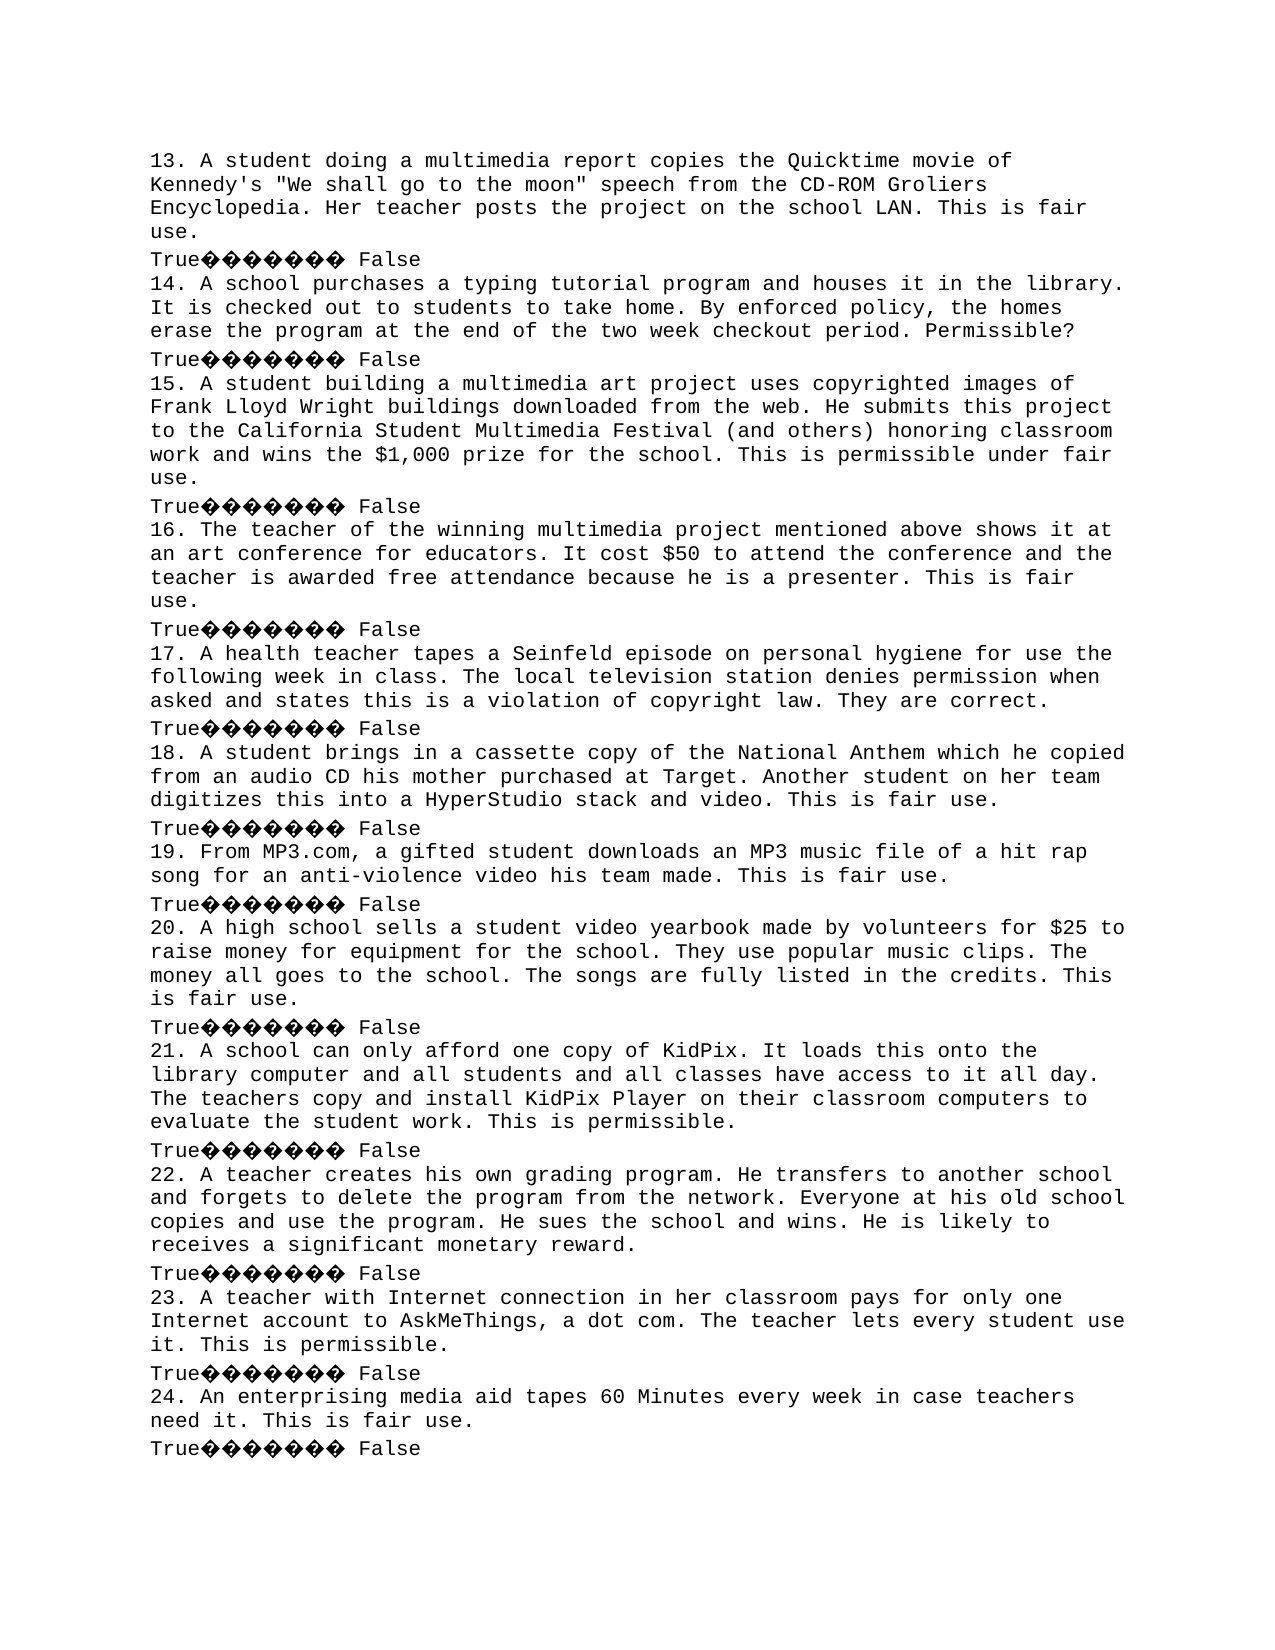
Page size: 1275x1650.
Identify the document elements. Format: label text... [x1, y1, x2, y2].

text 16. The teacher of the winning multimedia project mentioned above shows it at an art conference for educators. It cost $50 to attend the conference and the teacher is awarded free attendance because he is a presenter. This is fair use. [150, 519, 1125, 614]
text True������� False [150, 889, 1125, 917]
text True������� False [150, 1258, 1125, 1287]
text 13. A student doing a multimedia report copies the Quicktime movie of Kennedy's "We shall go to the moon" speech from the CD-ROM Groliers Encyclopedia. Her teacher posts the project on the school LAN. This is fair use. [150, 150, 1125, 244]
text True������� False [150, 1433, 1125, 1462]
text 15. A student building a multimedia art project uses copyrighted images of Frank Lloyd Wright buildings downloaded from the web. He submits this project to the California Student Multimedia Festival (and others) honoring classroom work and wins the $1,000 prize for the school. This is permissible under fair use. [150, 373, 1125, 491]
text True������� False [150, 1358, 1125, 1386]
text True������� False [150, 614, 1125, 642]
text True������� False [150, 813, 1125, 841]
text 24. An enterprising media aid tapes 60 Minutes every week in case teachers need it. This is fair use. [150, 1386, 1125, 1433]
text True������� False [150, 491, 1125, 519]
text 18. A student brings in a cassette copy of the National Anthem which he copied from an audio CD his mother purchased at Target. Another student on her team digitizes this into a HyperStudio stack and video. This is fair use. [150, 742, 1125, 813]
text True������� False [150, 1012, 1125, 1040]
text 21. A school can only afford one copy of KidPix. It loads this onto the library computer and all students and all classes have access to it all day. The teachers copy and install KidPix Player on their classroom computers to evaluate the student work. This is permissible. [150, 1040, 1125, 1135]
text True������� False [150, 1135, 1125, 1163]
text True������� False [150, 244, 1125, 273]
text 17. A health teacher tapes a Seinfeld episode on personal hygiene for use the following week in class. The local television station denies permission when asked and states this is a violation of copyright law. They are correct. [150, 642, 1125, 713]
text True������� False [150, 344, 1125, 373]
text True������� False [150, 713, 1125, 742]
text 14. A school purchases a typing tutorial program and houses it in the library. It is checked out to students to take home. By enforced policy, the homes erase the program at the end of the two week checkout period. Permissible? [150, 273, 1125, 344]
text 20. A high school sells a student video yearbook made by volunteers for $25 to raise money for equipment for the school. They use popular music clips. The money all goes to the school. The songs are fully listed in the credits. This is fair use. [150, 917, 1125, 1012]
text 22. A teacher creates his own grading program. He transfers to another school and forgets to delete the program from the network. Everyone at his old school copies and use the program. He sues the school and wins. He is likely to receives a significant monetary reward. [150, 1163, 1125, 1258]
text 23. A teacher with Internet connection in her classroom pays for only one Internet account to AskMeThings, a dot com. The teacher lets every student use it. This is permissible. [150, 1287, 1125, 1358]
text 19. From MP3.com, a gifted student downloads an MP3 music file of a hit rap song for an anti-violence video his team made. This is fair use. [150, 841, 1125, 889]
